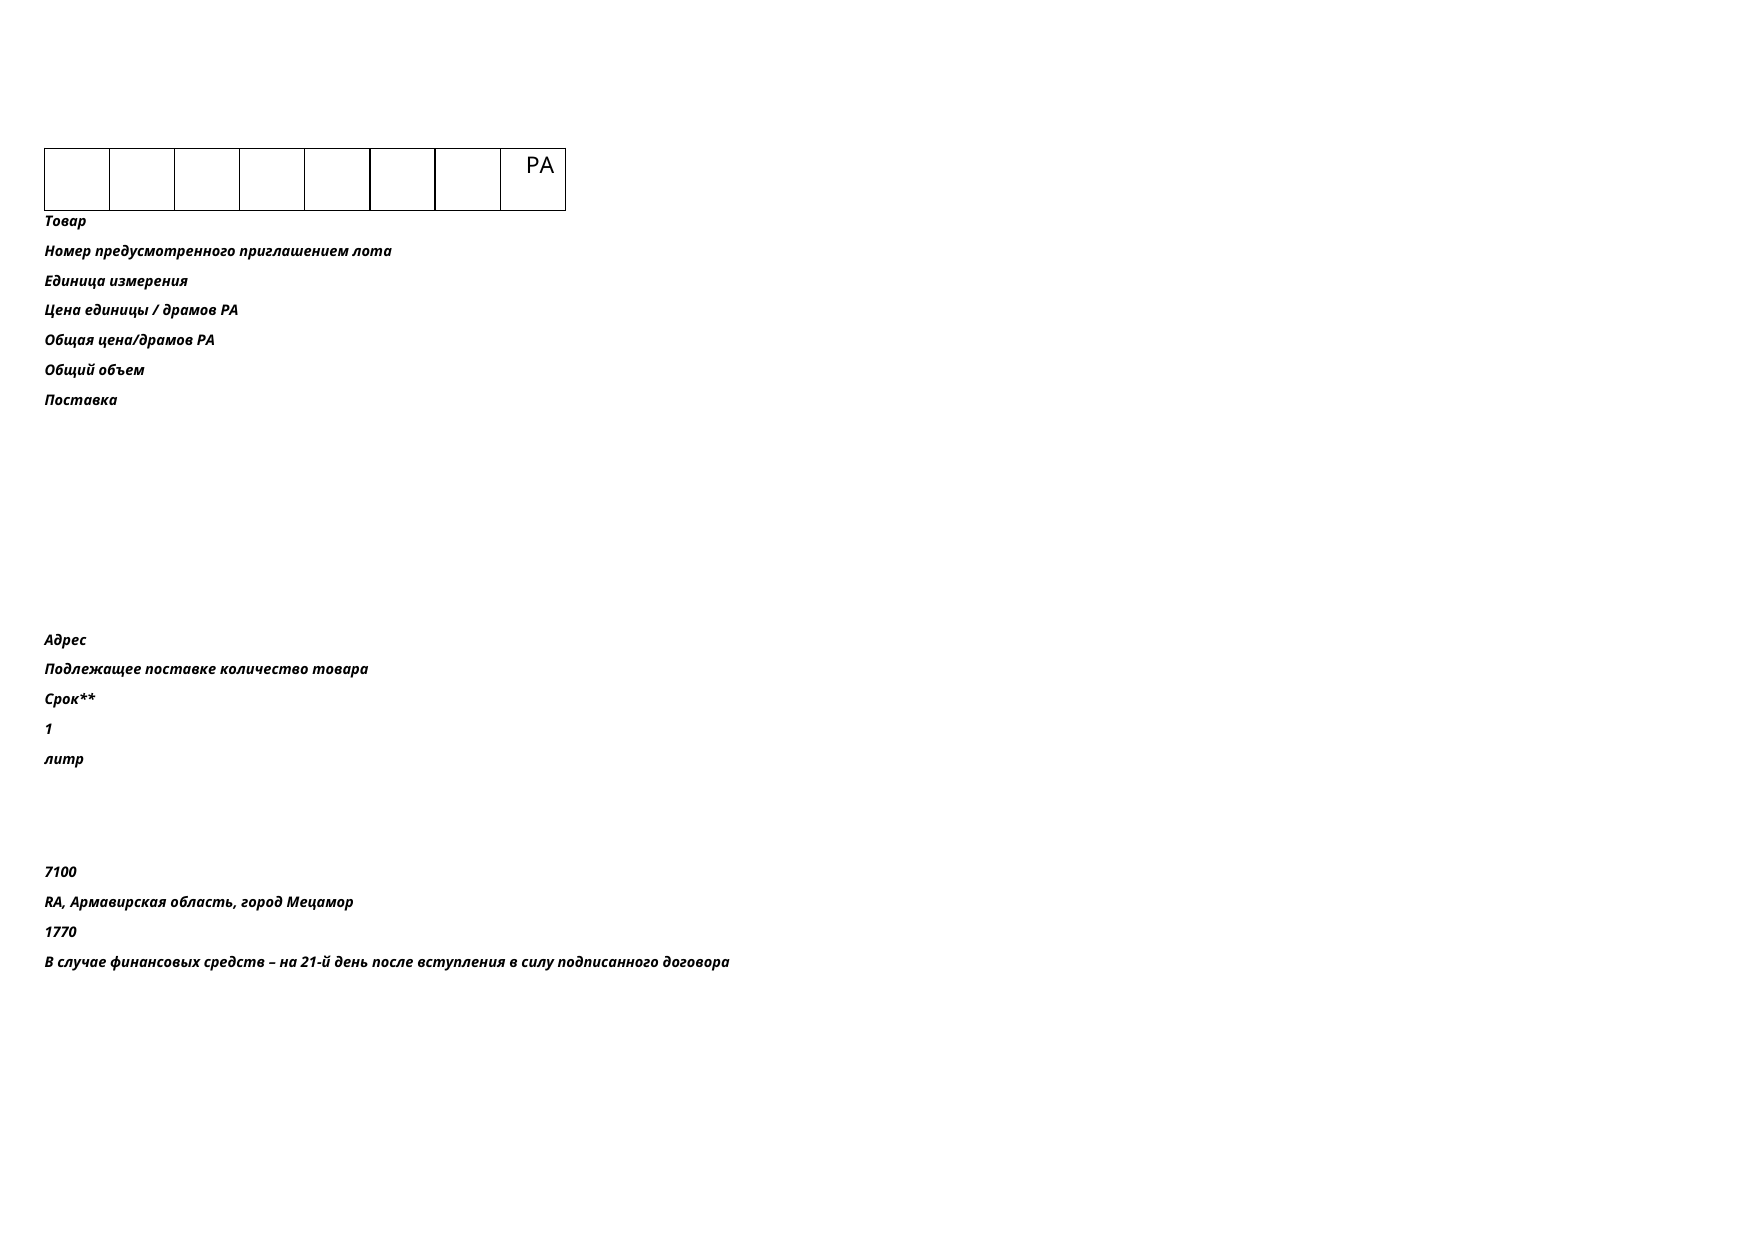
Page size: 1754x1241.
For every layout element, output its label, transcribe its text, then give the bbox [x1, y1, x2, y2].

text Драмов РА [511, 149, 554, 180]
